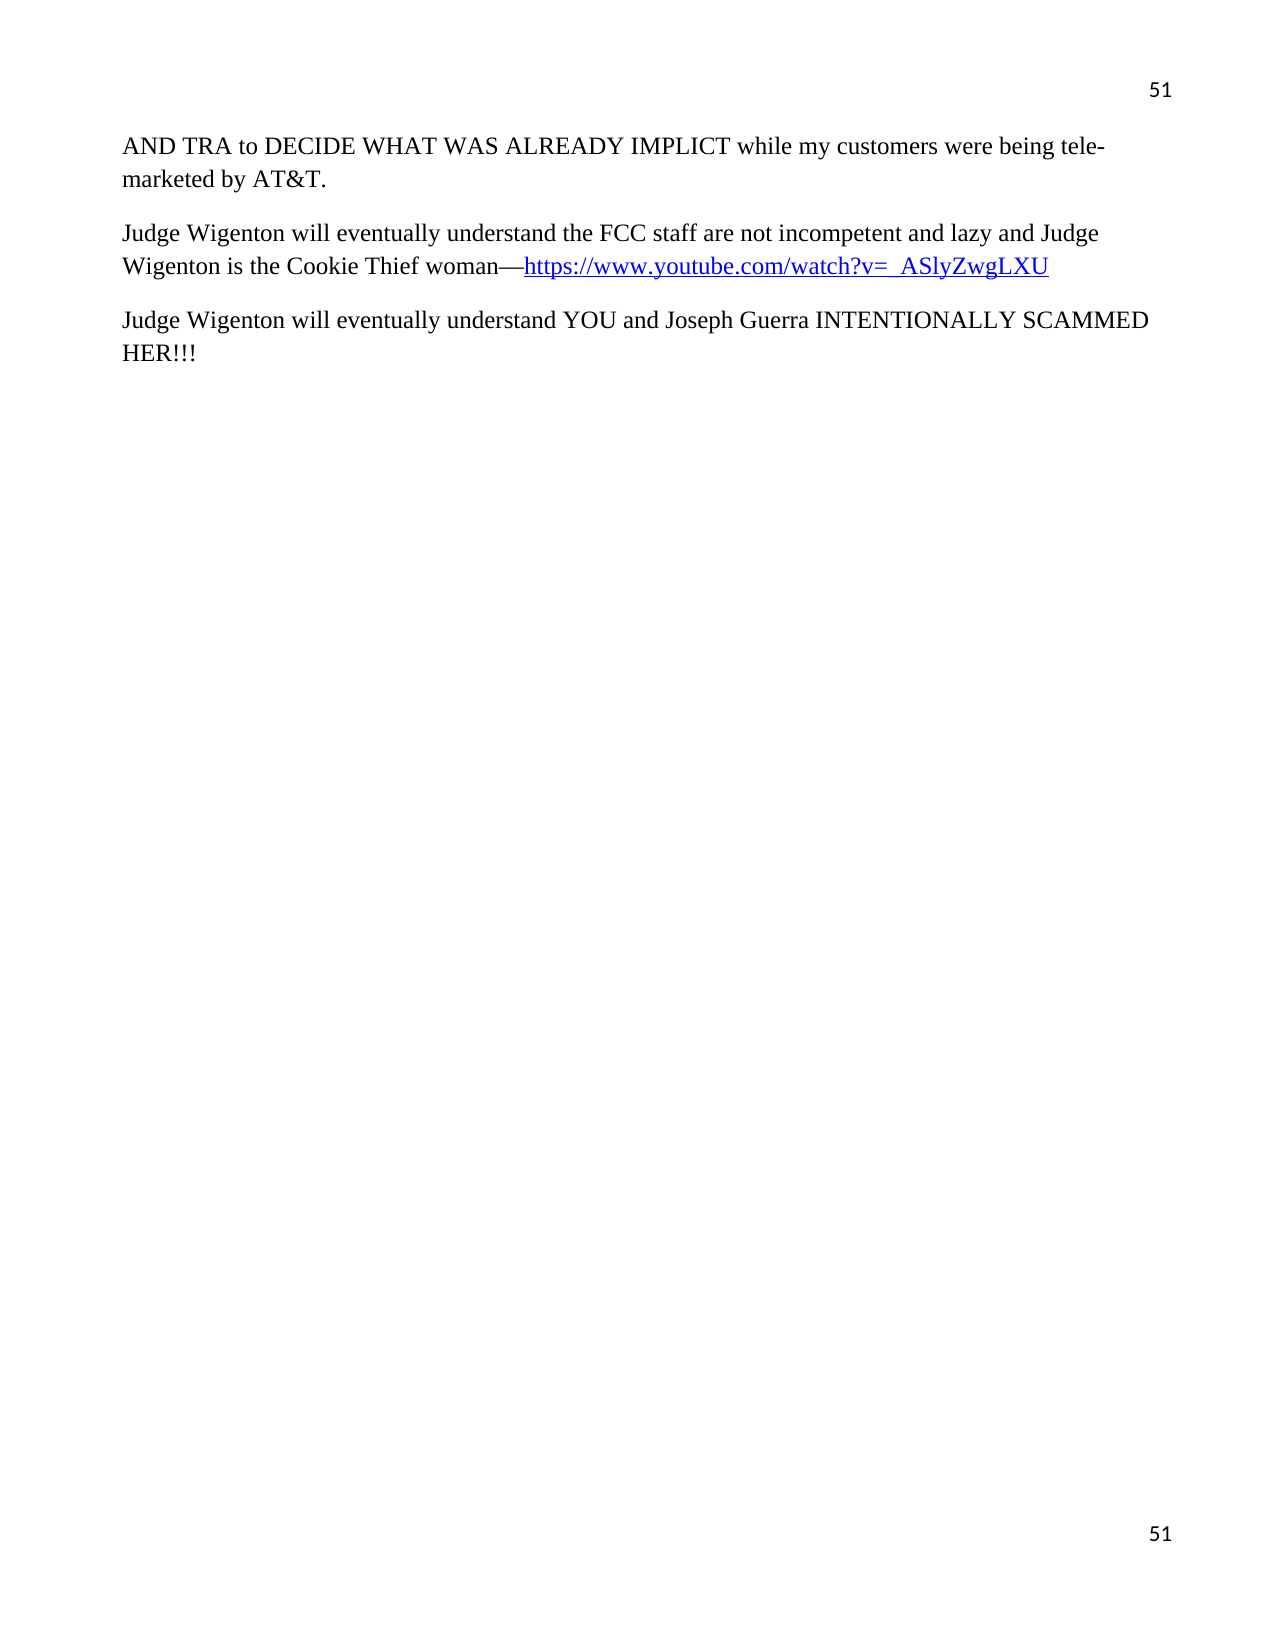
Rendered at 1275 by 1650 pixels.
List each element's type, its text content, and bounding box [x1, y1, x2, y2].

text Judge Wigenton will eventually understand the FCC staff are not incompetent and lazy and Judge Wigenton is the Cookie Thief woman—https://www.youtube.com/watch?v=_ASlyZwgLXU [122, 218, 1172, 280]
text Judge Wigenton will eventually understand YOU and Joseph Guerra INTENTIONALLY SCAMMED HER!!! [122, 305, 1172, 367]
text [122, 131, 1172, 193]
